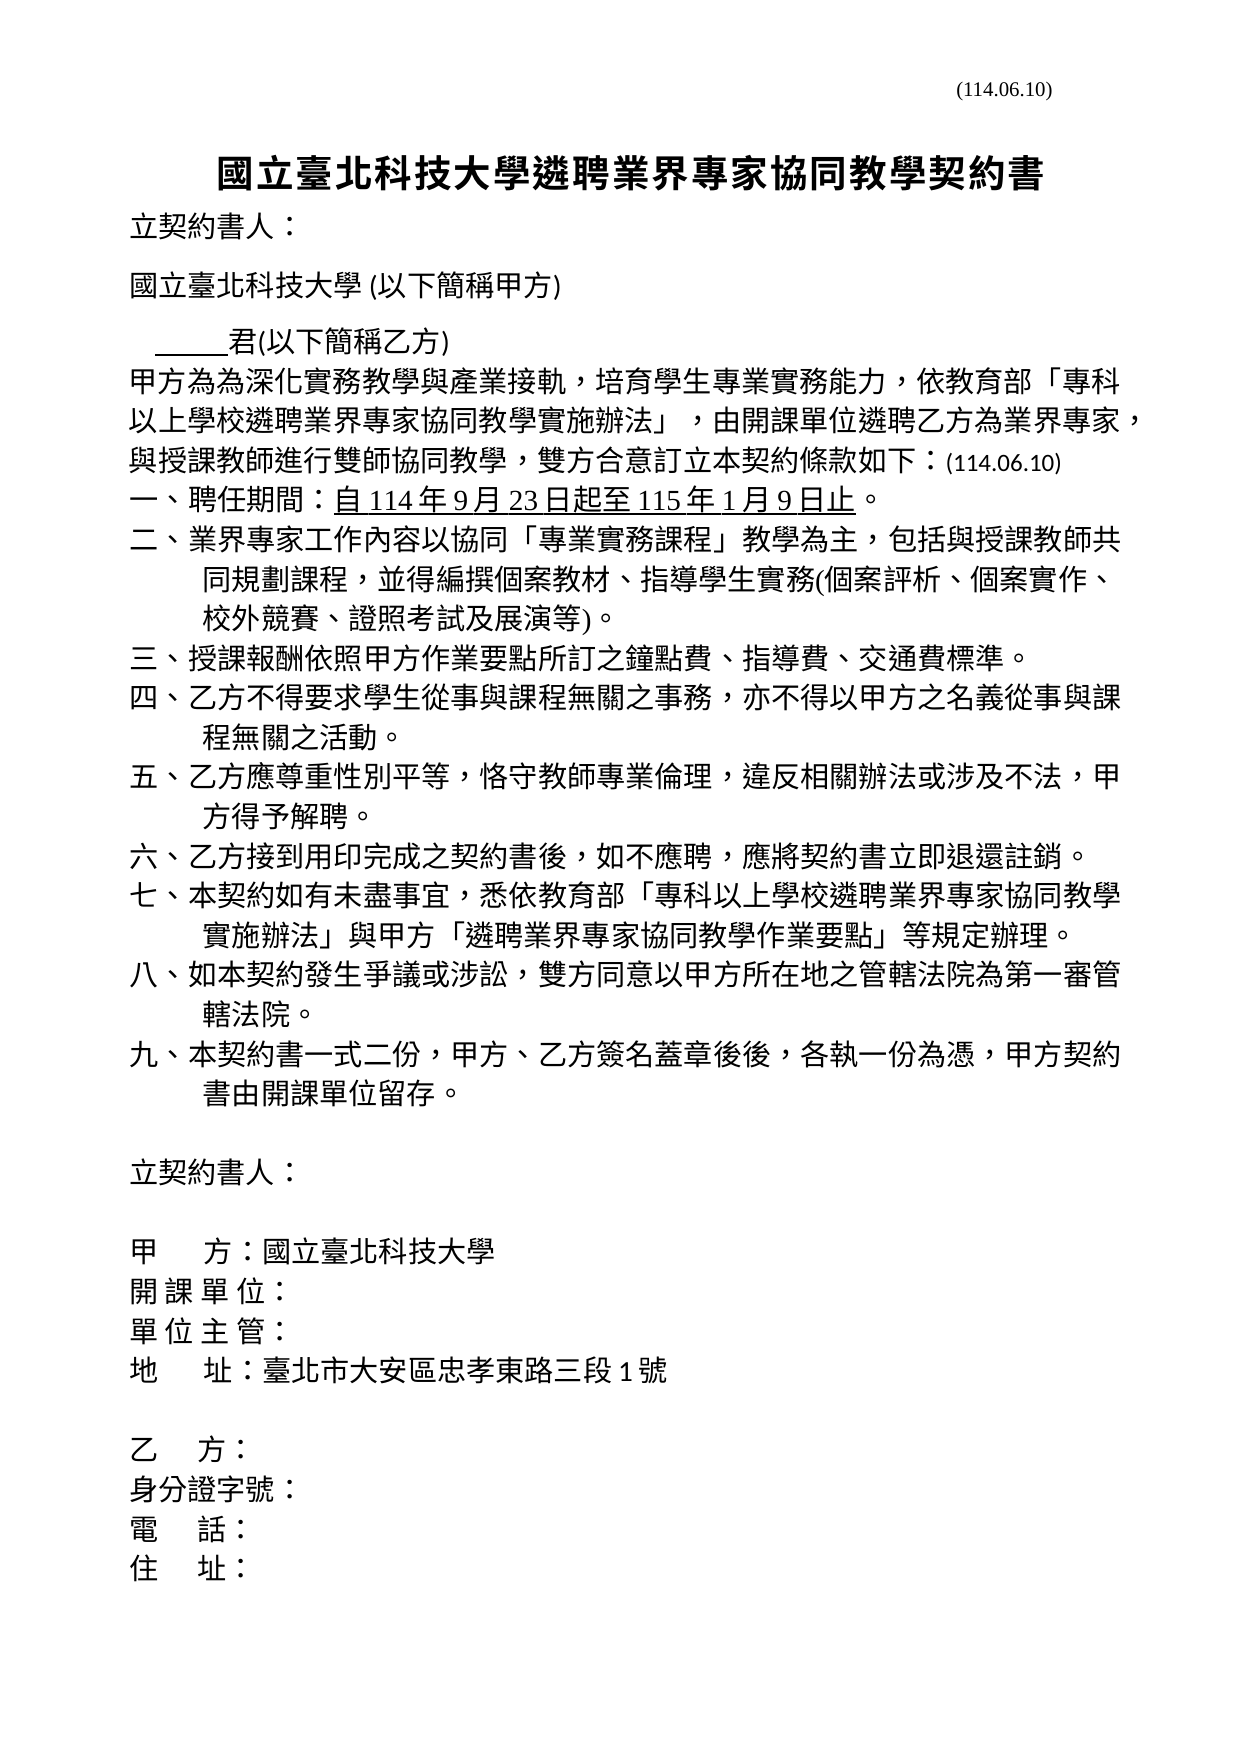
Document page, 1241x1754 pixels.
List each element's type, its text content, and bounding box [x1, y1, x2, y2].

text 甲方為為深化實務教學與產業接軌，培育學生專業實務能力，依教育部「專科以上學校遴聘業界專家協同教學實施辦法」，由開課單位遴聘乙方為業界專家，與授課教師進行雙師協同教學，雙方合意訂立本契約條款如下：(114.06.10) [128, 360, 1133, 479]
list 本契約書一式二份，甲方、乙方簽名蓋章後後，各執一份為憑，甲方契約書由開課單位留存。 [129, 1033, 1133, 1112]
text 君(以下簡稱乙方) [129, 321, 1133, 360]
text 住 址： [129, 1548, 1133, 1587]
list 如本契約發生爭議或涉訟，雙方同意以甲方所在地之管轄法院為第一審管轄法院。 [129, 954, 1133, 1033]
list 乙方接到用印完成之契約書後，如不應聘，應將契約書立即退還註銷。 [129, 835, 1133, 875]
list 乙方不得要求學生從事與課程無關之事務，亦不得以甲方之名義從事與課程無關之活動。 [129, 677, 1133, 756]
text 地 址：臺北市大安區忠孝東路三段1號 [129, 1350, 1133, 1389]
text 國立臺北科技大學遴聘業界專家協同教學契約書 [129, 144, 1133, 198]
text 甲 方：國立臺北科技大學 [129, 1231, 1133, 1271]
text 立契約書人： [129, 1152, 1133, 1192]
text 電 話： [129, 1508, 1133, 1548]
text 立契約書人： [129, 206, 1133, 246]
list 業界專家工作內容以協同「專業實務課程」教學為主，包括與授課教師共同規劃課程，並得編撰個案教材、指導學生實務(個案評析、個案實作、校外競賽、證照考試及展演等)。 [129, 519, 1133, 637]
text 國立臺北科技大學 (以下簡稱甲方) [129, 246, 1133, 321]
list 本契約如有未盡事宜，悉依教育部「專科以上學校遴聘業界專家協同教學實施辦法」與甲方「遴聘業界專家協同教學作業要點」等規定辦理。 [129, 875, 1133, 954]
text 身分證字號： [129, 1469, 1133, 1508]
text 乙 方： [129, 1429, 1133, 1469]
text 開 課 單 位： [129, 1271, 1133, 1310]
list 乙方應尊重性別平等，恪守教師專業倫理，違反相關辦法或涉及不法，甲方得予解聘。 [129, 756, 1133, 835]
list 聘任期間：自114年9月23日起至115年1月9日止。 [129, 479, 1133, 519]
list 授課報酬依照甲方作業要點所訂之鐘點費、指導費、交通費標準。 [129, 637, 1133, 677]
text 單 位 主 管： [129, 1310, 1133, 1350]
